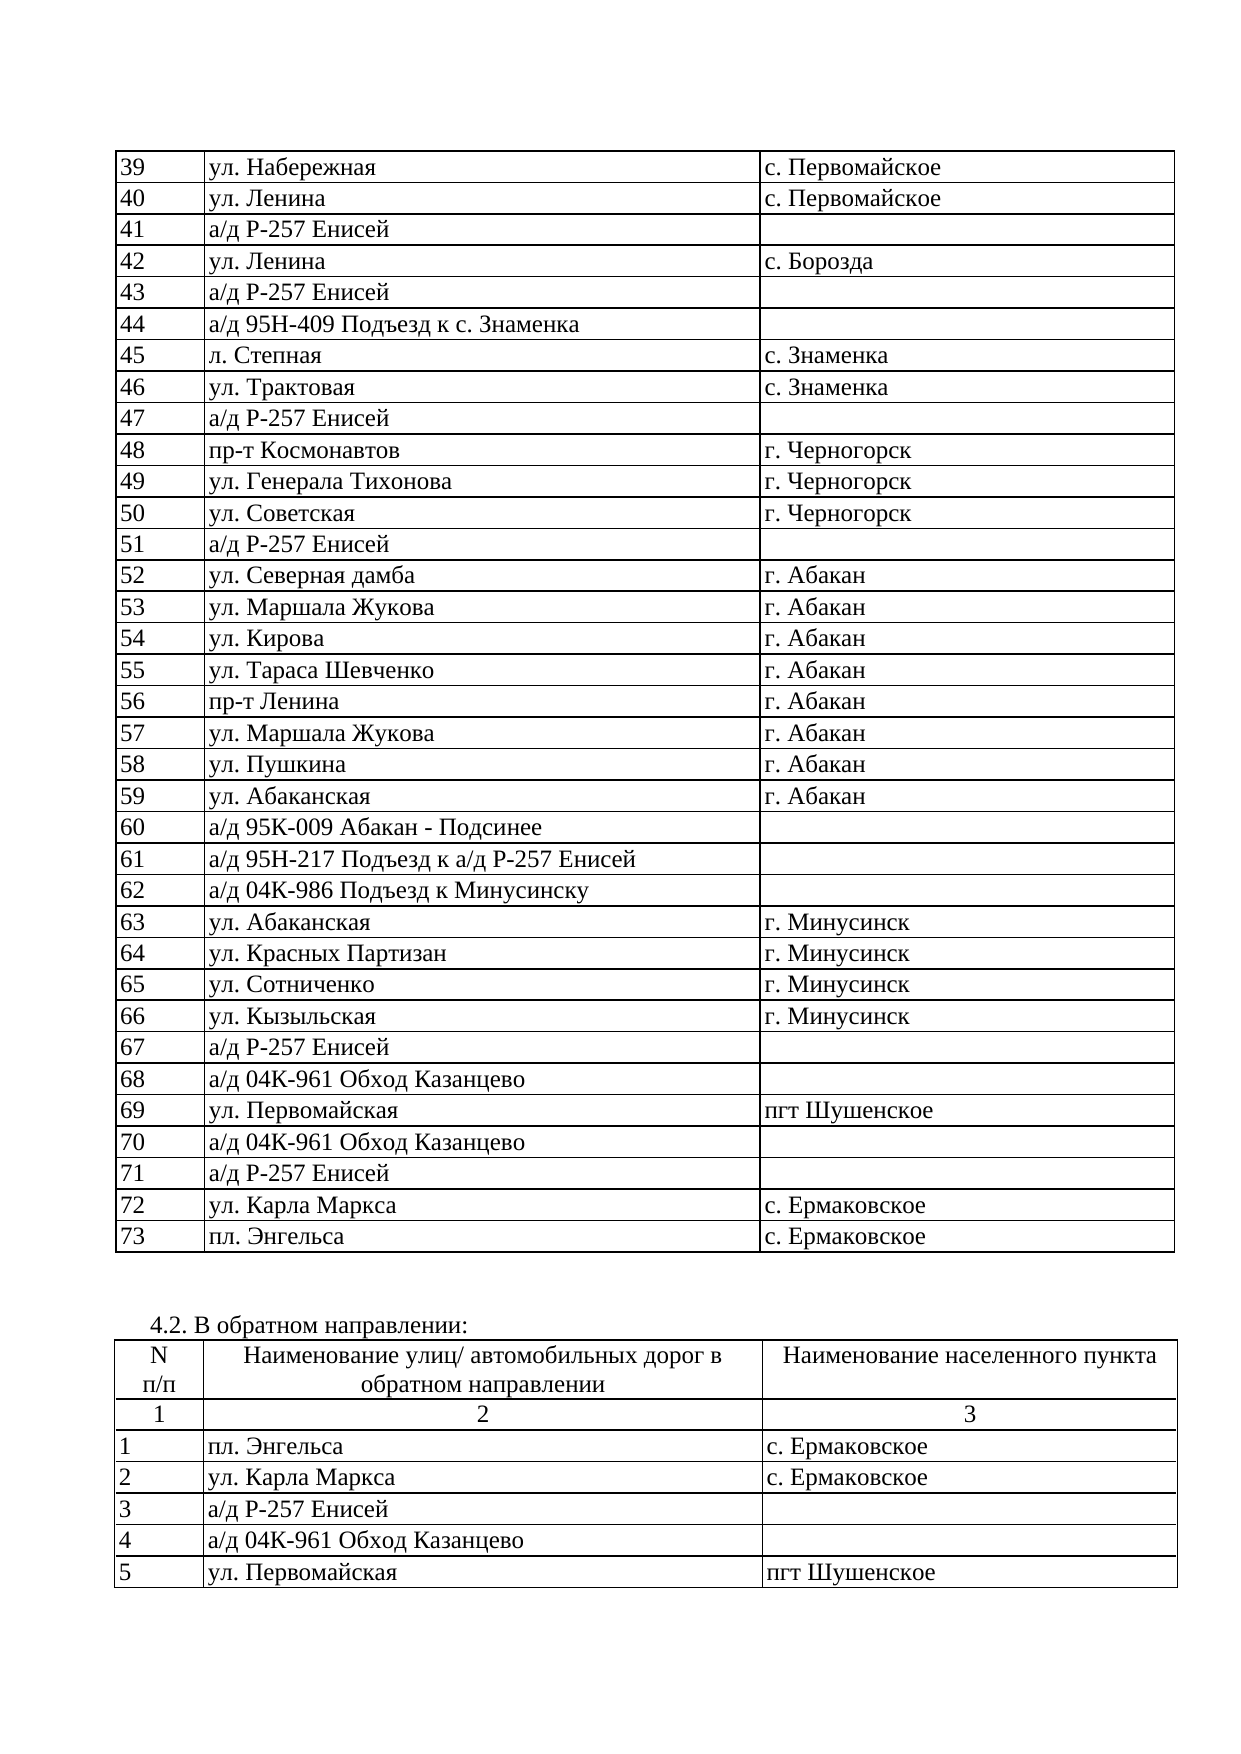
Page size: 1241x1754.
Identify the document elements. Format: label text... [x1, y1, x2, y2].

table_cell 47 [117, 403, 204, 433]
table_cell 5 [115, 1556, 203, 1587]
table_cell 71 [117, 1158, 204, 1188]
text 4.2. В обратном направлении: [150, 1310, 1090, 1339]
table_cell [761, 1032, 1174, 1062]
table_cell 69 [117, 1095, 204, 1125]
table_cell ул. Маршала Жукова [205, 718, 759, 748]
table_cell ул. Ленина [205, 246, 759, 276]
table_cell пл. Энгельса [204, 1431, 762, 1461]
table_cell а/д 04К-986 Подъезд к Минусинску [205, 875, 759, 905]
table_cell 53 [117, 592, 204, 622]
table_cell а/д Р-257 Енисей [205, 277, 759, 307]
table_cell 68 [117, 1064, 204, 1094]
table_cell 46 [117, 372, 204, 402]
table_cell г. Минусинск [761, 970, 1174, 999]
table_cell 44 [117, 309, 204, 339]
table_cell г. Абакан [761, 749, 1174, 779]
table_cell с. Первомайское [761, 152, 1174, 181]
table_cell [761, 844, 1174, 873]
table_cell 41 [117, 215, 204, 244]
table_cell 60 [117, 812, 204, 842]
table_cell 63 [117, 907, 204, 936]
table_cell с. Борозда [761, 246, 1174, 276]
table_cell [761, 309, 1174, 339]
table_cell 39 [117, 152, 204, 181]
table_cell [761, 875, 1174, 905]
table_cell 1 [115, 1430, 203, 1461]
table_cell [761, 277, 1174, 307]
table_cell а/д 95К-009 Абакан - Подсинее [205, 812, 759, 842]
table_cell 56 [117, 686, 204, 716]
table_cell 2 [115, 1462, 203, 1492]
table_cell [763, 1524, 1177, 1555]
table_header N п/п [115, 1341, 203, 1398]
table_cell 3 [115, 1493, 203, 1524]
table_cell 57 [117, 718, 204, 748]
table_cell г. Минусинск [761, 1001, 1174, 1031]
table_cell а/д Р-257 Енисей [205, 1032, 759, 1062]
table_cell г. Абакан [761, 655, 1174, 685]
table_cell а/д Р-257 Енисей [205, 529, 759, 559]
table_cell а/д 95Н-409 Подъезд к с. Знаменка [205, 309, 759, 339]
table_cell 64 [117, 938, 204, 968]
table_cell с. Ермаковское [761, 1190, 1174, 1219]
table_cell 59 [117, 781, 204, 811]
table_cell [761, 1127, 1174, 1157]
table_cell а/д Р-257 Енисей [204, 1494, 762, 1524]
table_cell г. Абакан [761, 592, 1174, 622]
table_cell г. Черногорск [761, 435, 1174, 464]
table_header Наименование улиц/ автомобильных дорог в обратном направлении [204, 1341, 762, 1398]
table_cell ул. Карла Маркса [204, 1462, 762, 1492]
table_cell г. Абакан [761, 718, 1174, 748]
table_cell пл. Энгельса [205, 1221, 759, 1251]
table_cell ул. Первомайская [204, 1557, 762, 1587]
table_cell а/д Р-257 Енисей [205, 215, 759, 244]
table_cell 55 [117, 655, 204, 685]
table_cell ул. Первомайская [205, 1095, 759, 1125]
table_cell а/д 04К-961 Обход Казанцево [205, 1064, 759, 1094]
table_cell 61 [117, 844, 204, 873]
table_cell [761, 1158, 1174, 1188]
table_cell ул. Маршала Жукова [205, 592, 759, 622]
table_cell [763, 1492, 1177, 1524]
table_cell ул. Тараса Шевченко [205, 655, 759, 685]
table_cell г. Черногорск [761, 466, 1174, 496]
table_cell а/д Р-257 Енисей [205, 403, 759, 433]
table_cell 62 [117, 875, 204, 905]
table_cell ул. Набережная [205, 152, 759, 181]
table_cell 50 [117, 498, 204, 527]
table_cell пгт Шушенское [763, 1555, 1177, 1587]
table_cell г. Абакан [761, 623, 1174, 653]
table_cell с. Ермаковское [763, 1461, 1177, 1492]
table_cell ул. Красных Партизан [205, 938, 759, 968]
table_cell 48 [117, 435, 204, 464]
table_cell с. Первомайское [761, 183, 1174, 213]
table_cell с. Знаменка [761, 340, 1174, 370]
table_cell [761, 215, 1174, 244]
table_cell ул. Пушкина [205, 749, 759, 779]
table_cell 45 [117, 340, 204, 370]
table_cell пр-т Космонавтов [205, 435, 759, 464]
table_cell а/д 04К-961 Обход Казанцево [205, 1127, 759, 1157]
table_cell ул. Трактовая [205, 372, 759, 402]
table_cell 49 [117, 466, 204, 496]
table_cell а/д 95Н-217 Подъезд к а/д Р-257 Енисей [205, 844, 759, 873]
table_cell 1 [115, 1399, 203, 1429]
table_cell г. Минусинск [761, 907, 1174, 936]
table_header Наименование населенного пункта [763, 1341, 1177, 1398]
table_cell ул. Кирова [205, 623, 759, 653]
table_cell г. Абакан [761, 781, 1174, 811]
table_cell [761, 812, 1174, 842]
table_cell 4 [115, 1525, 203, 1555]
table_cell [761, 1064, 1174, 1094]
table_cell а/д 04К-961 Обход Казанцево [204, 1525, 762, 1555]
table_cell 67 [117, 1032, 204, 1062]
table_cell ул. Абаканская [205, 907, 759, 936]
table_cell ул. Карла Маркса [205, 1190, 759, 1219]
table_cell с. Знаменка [761, 372, 1174, 402]
table_cell 66 [117, 1001, 204, 1031]
table_cell 54 [117, 623, 204, 653]
table_cell ул. Абаканская [205, 781, 759, 811]
table_cell г. Минусинск [761, 938, 1174, 968]
table_cell пр-т Ленина [205, 686, 759, 716]
table_cell л. Степная [205, 340, 759, 370]
table_cell ул. Кызыльская [205, 1001, 759, 1031]
table_cell 73 [117, 1221, 204, 1251]
table_cell 51 [117, 529, 204, 559]
table_cell 42 [117, 246, 204, 276]
table_cell 65 [117, 970, 204, 999]
table_cell 70 [117, 1127, 204, 1157]
table_cell пгт Шушенское [761, 1095, 1174, 1125]
table_cell ул. Сотниченко [205, 970, 759, 999]
table_cell 52 [117, 561, 204, 590]
table_cell г. Черногорск [761, 498, 1174, 527]
table_cell 40 [117, 183, 204, 213]
table_cell г. Абакан [761, 561, 1174, 590]
table_cell [761, 403, 1174, 433]
table_cell ул. Ленина [205, 183, 759, 213]
table_cell ул. Генерала Тихонова [205, 466, 759, 496]
table_cell 2 [204, 1400, 762, 1429]
table_cell 58 [117, 749, 204, 779]
table_cell ул. Северная дамба [205, 561, 759, 590]
table_cell 3 [763, 1398, 1177, 1429]
table_cell 72 [117, 1190, 204, 1219]
table_cell г. Абакан [761, 686, 1174, 716]
table_cell с. Ермаковское [761, 1221, 1174, 1251]
table_cell [761, 529, 1174, 559]
table_cell 43 [117, 277, 204, 307]
table_cell с. Ермаковское [763, 1429, 1177, 1461]
table_cell а/д Р-257 Енисей [205, 1158, 759, 1188]
table_cell ул. Советская [205, 498, 759, 527]
